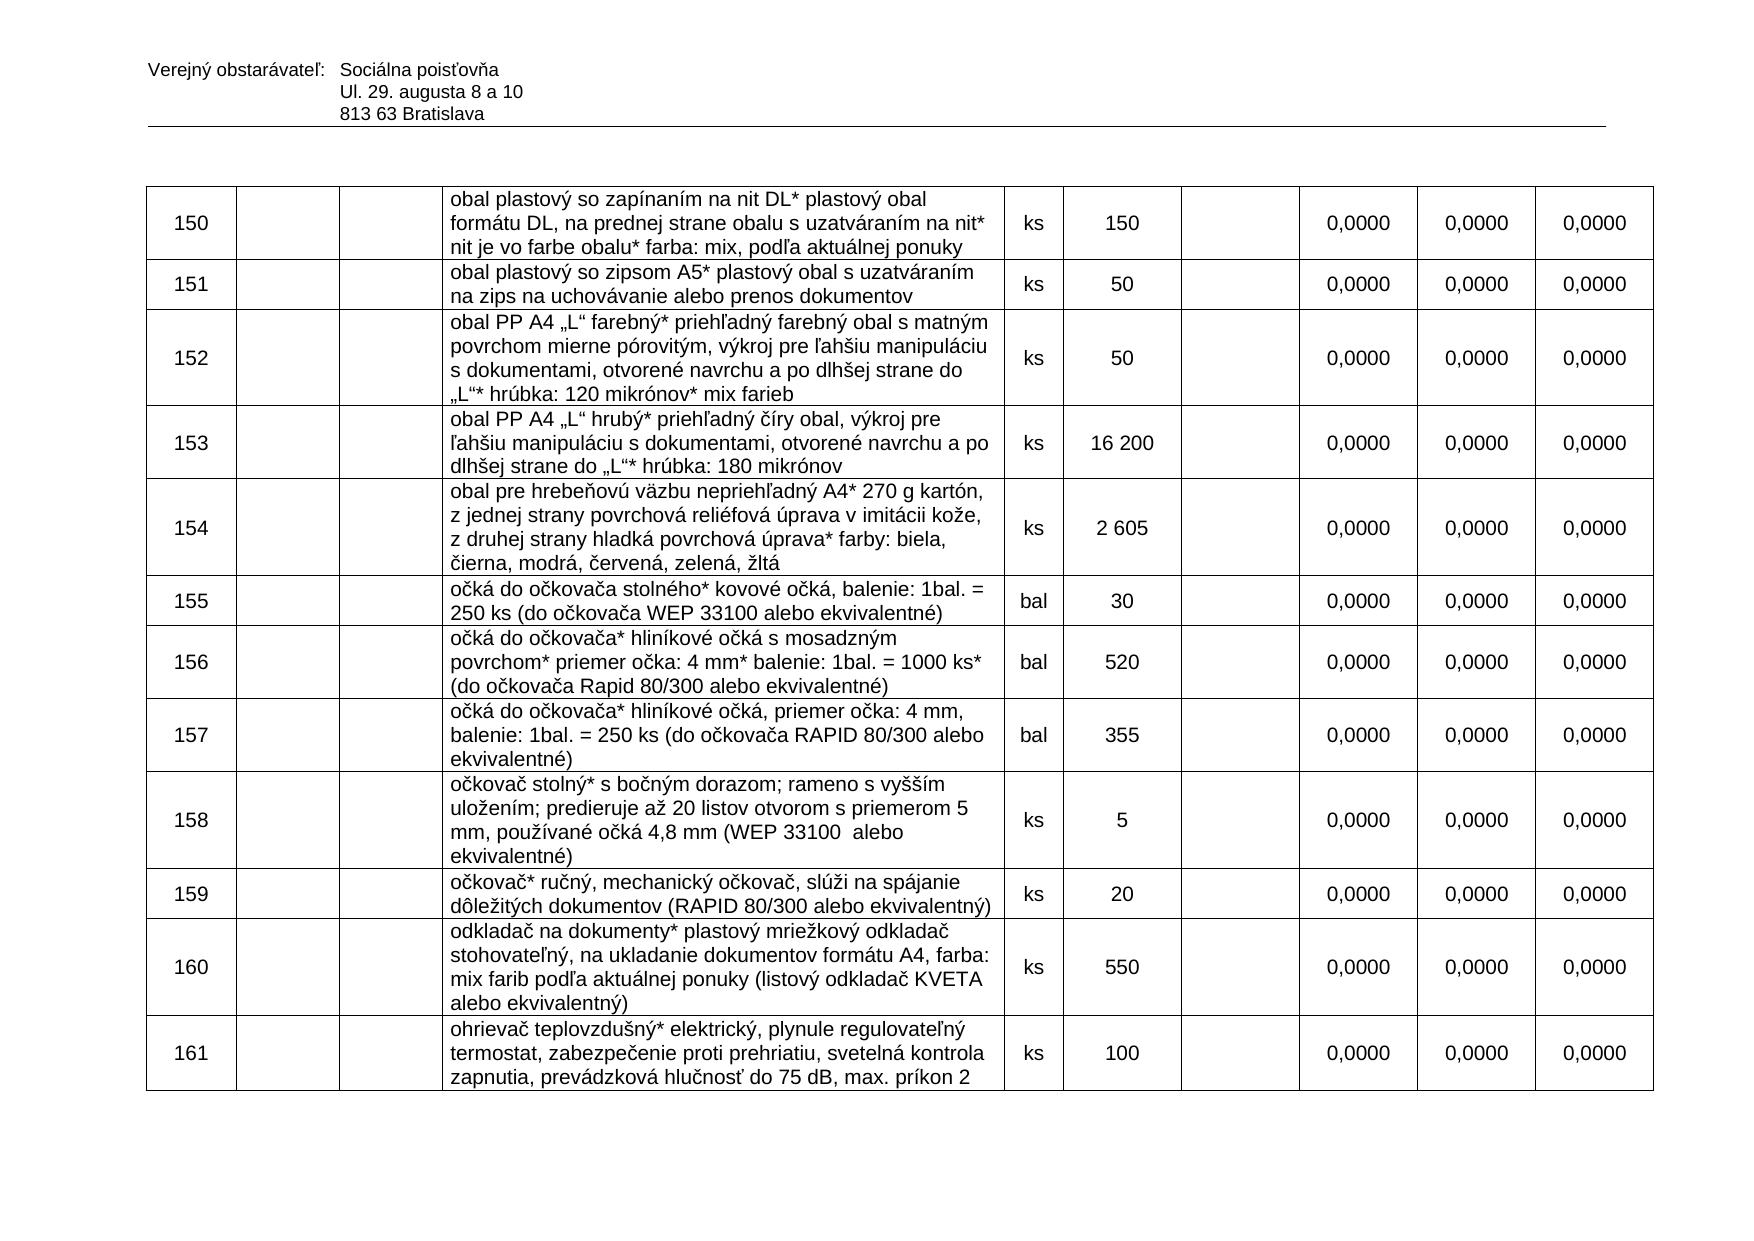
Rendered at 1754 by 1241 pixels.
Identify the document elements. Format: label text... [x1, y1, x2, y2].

table_cell 159 [147, 869, 236, 918]
table_cell [1182, 919, 1299, 1015]
table_cell ks [1005, 919, 1063, 1015]
table_cell 0,0000 [1418, 310, 1535, 405]
table_cell 0,0000 [1418, 406, 1535, 478]
table_cell [237, 187, 339, 258]
table_cell [1182, 626, 1299, 698]
table_cell [237, 1016, 339, 1090]
table_cell [237, 772, 339, 868]
table_cell [340, 772, 442, 868]
table_cell 0,0000 [1536, 406, 1653, 478]
table_cell [237, 406, 339, 478]
table_cell 150 [147, 187, 236, 258]
table_cell [1182, 699, 1299, 771]
table_cell očká do očkovača* hliníkové očká, priemer očka: 4 mm, balenie: 1bal. = 250 ks (do očkovača RAPID 80/300 alebo ekvivalentné) [443, 699, 1004, 771]
table_cell [1182, 479, 1299, 575]
table_cell ks [1005, 869, 1063, 918]
table_cell [1182, 1016, 1299, 1090]
table_cell ks [1005, 260, 1063, 308]
table_cell [1182, 869, 1299, 918]
table_cell [340, 260, 442, 308]
table_cell 0,0000 [1536, 479, 1653, 575]
table_cell ks [1005, 772, 1063, 868]
table_cell 155 [147, 576, 236, 625]
table_cell 0,0000 [1536, 919, 1653, 1015]
table_cell ks [1005, 310, 1063, 405]
table_cell bal [1005, 626, 1063, 698]
table_cell 50 [1064, 310, 1181, 405]
table_cell 16 200 [1064, 406, 1181, 478]
table_cell 0,0000 [1418, 626, 1535, 698]
table_cell 156 [147, 626, 236, 698]
table_cell [340, 187, 442, 258]
table_cell [237, 479, 339, 575]
table_cell obal plastový so zapínaním na nit DL* plastový obal formátu DL, na prednej strane obalu s uzatváraním na nit* nit je vo farbe obalu* farba: mix, podľa aktuálnej ponuky [443, 187, 1004, 258]
table_cell 0,0000 [1300, 406, 1417, 478]
table_cell [340, 576, 442, 625]
table_cell ks [1005, 1016, 1063, 1090]
table_cell [1182, 260, 1299, 308]
table_cell 0,0000 [1536, 772, 1653, 868]
table_cell obal PP A4 „L“ farebný* priehľadný farebný obal s matným povrchom mierne pórovitým, výkroj pre ľahšiu manipuláciu s dokumentami, otvorené navrchu a po dlhšej strane do „L“* hrúbka: 120 mikrónov* mix farieb [443, 310, 1004, 405]
table_cell 161 [147, 1016, 236, 1090]
table_cell ks [1005, 187, 1063, 258]
table_cell 0,0000 [1418, 576, 1535, 625]
table_cell 0,0000 [1300, 310, 1417, 405]
table_cell ks [1005, 479, 1063, 575]
table_cell bal [1005, 576, 1063, 625]
table_cell očkovač stolný* s bočným dorazom; rameno s vyšším uložením; predieruje až 20 listov otvorom s priemerom 5 mm, používané očká 4,8 mm (WEP 33100 alebo ekvivalentné) [443, 772, 1004, 868]
table_cell [340, 869, 442, 918]
table_cell [340, 626, 442, 698]
table_cell [1182, 576, 1299, 625]
table_cell 0,0000 [1536, 869, 1653, 918]
table_cell [340, 406, 442, 478]
table_cell [340, 310, 442, 405]
table_cell 158 [147, 772, 236, 868]
table_cell [237, 626, 339, 698]
table_cell 160 [147, 919, 236, 1015]
table_cell [237, 576, 339, 625]
table_cell 0,0000 [1300, 869, 1417, 918]
table_cell 100 [1064, 1016, 1181, 1090]
table_cell 0,0000 [1300, 260, 1417, 308]
table_cell obal plastový so zipsom A5* plastový obal s uzatváraním na zips na uchovávanie alebo prenos dokumentov [443, 260, 1004, 308]
table_cell 0,0000 [1536, 260, 1653, 308]
table_cell 5 [1064, 772, 1181, 868]
table_cell 0,0000 [1300, 919, 1417, 1015]
table_cell [1182, 772, 1299, 868]
table_cell 30 [1064, 576, 1181, 625]
table_cell 0,0000 [1536, 187, 1653, 258]
table_cell očká do očkovača* hliníkové očká s mosadzným povrchom* priemer očka: 4 mm* balenie: 1bal. = 1000 ks* (do očkovača Rapid 80/300 alebo ekvivalentné) [443, 626, 1004, 698]
table_cell [237, 260, 339, 308]
table_cell očkovač* ručný, mechanický očkovač, slúži na spájanie dôležitých dokumentov (RAPID 80/300 alebo ekvivalentný) [443, 869, 1004, 918]
table_cell 355 [1064, 699, 1181, 771]
table_cell 0,0000 [1300, 576, 1417, 625]
table_cell očká do očkovača stolného* kovové očká, balenie: 1bal. = 250 ks (do očkovača WEP 33100 alebo ekvivalentné) [443, 576, 1004, 625]
table_cell 153 [147, 406, 236, 478]
table_cell 520 [1064, 626, 1181, 698]
table_cell 0,0000 [1418, 187, 1535, 258]
table_cell [237, 869, 339, 918]
table_cell 0,0000 [1300, 1016, 1417, 1090]
table_cell 0,0000 [1300, 626, 1417, 698]
table_cell [1182, 406, 1299, 478]
table_cell 0,0000 [1418, 772, 1535, 868]
table_cell 0,0000 [1418, 260, 1535, 308]
table_cell ks [1005, 406, 1063, 478]
table_cell [237, 699, 339, 771]
table_cell 0,0000 [1300, 699, 1417, 771]
table_cell 0,0000 [1536, 310, 1653, 405]
table_cell 0,0000 [1418, 869, 1535, 918]
table_cell obal pre hrebeňovú väzbu nepriehľadný A4* 270 g kartón, z jednej strany povrchová reliéfová úprava v imitácii kože, z druhej strany hladká povrchová úprava* farby: biela, čierna, modrá, červená, zelená, žltá [443, 479, 1004, 575]
table_cell 2 605 [1064, 479, 1181, 575]
table_cell 151 [147, 260, 236, 308]
table_cell [340, 699, 442, 771]
table_cell 50 [1064, 260, 1181, 308]
table_cell [237, 310, 339, 405]
table_cell 0,0000 [1418, 1016, 1535, 1090]
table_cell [443, 1016, 1004, 1090]
table_cell 0,0000 [1300, 772, 1417, 868]
table_cell 0,0000 [1300, 479, 1417, 575]
table_cell [1182, 310, 1299, 405]
table_cell [237, 919, 339, 1015]
table_cell 154 [147, 479, 236, 575]
table_cell obal PP A4 „L“ hrubý* priehľadný číry obal, výkroj pre ľahšiu manipuláciu s dokumentami, otvorené navrchu a po dlhšej strane do „L“* hrúbka: 180 mikrónov [443, 406, 1004, 478]
table_cell 550 [1064, 919, 1181, 1015]
table_cell 0,0000 [1300, 187, 1417, 258]
table_cell [340, 1016, 442, 1090]
table_cell odkladač na dokumenty* plastový mriežkový odkladač stohovateľný, na ukladanie dokumentov formátu A4, farba: mix farib podľa aktuálnej ponuky (listový odkladač KVETA alebo ekvivalentný) [443, 919, 1004, 1015]
table_cell [340, 479, 442, 575]
table_cell [1182, 187, 1299, 258]
table_cell 0,0000 [1418, 699, 1535, 771]
table_cell 157 [147, 699, 236, 771]
table_cell bal [1005, 699, 1063, 771]
table_cell 0,0000 [1536, 576, 1653, 625]
table_cell 152 [147, 310, 236, 405]
table_cell 20 [1064, 869, 1181, 918]
table_cell 0,0000 [1536, 1016, 1653, 1090]
table_cell [340, 919, 442, 1015]
table_cell 0,0000 [1536, 626, 1653, 698]
table_cell 150 [1064, 187, 1181, 258]
table_cell 0,0000 [1418, 919, 1535, 1015]
table_cell 0,0000 [1536, 699, 1653, 771]
table_cell 0,0000 [1418, 479, 1535, 575]
